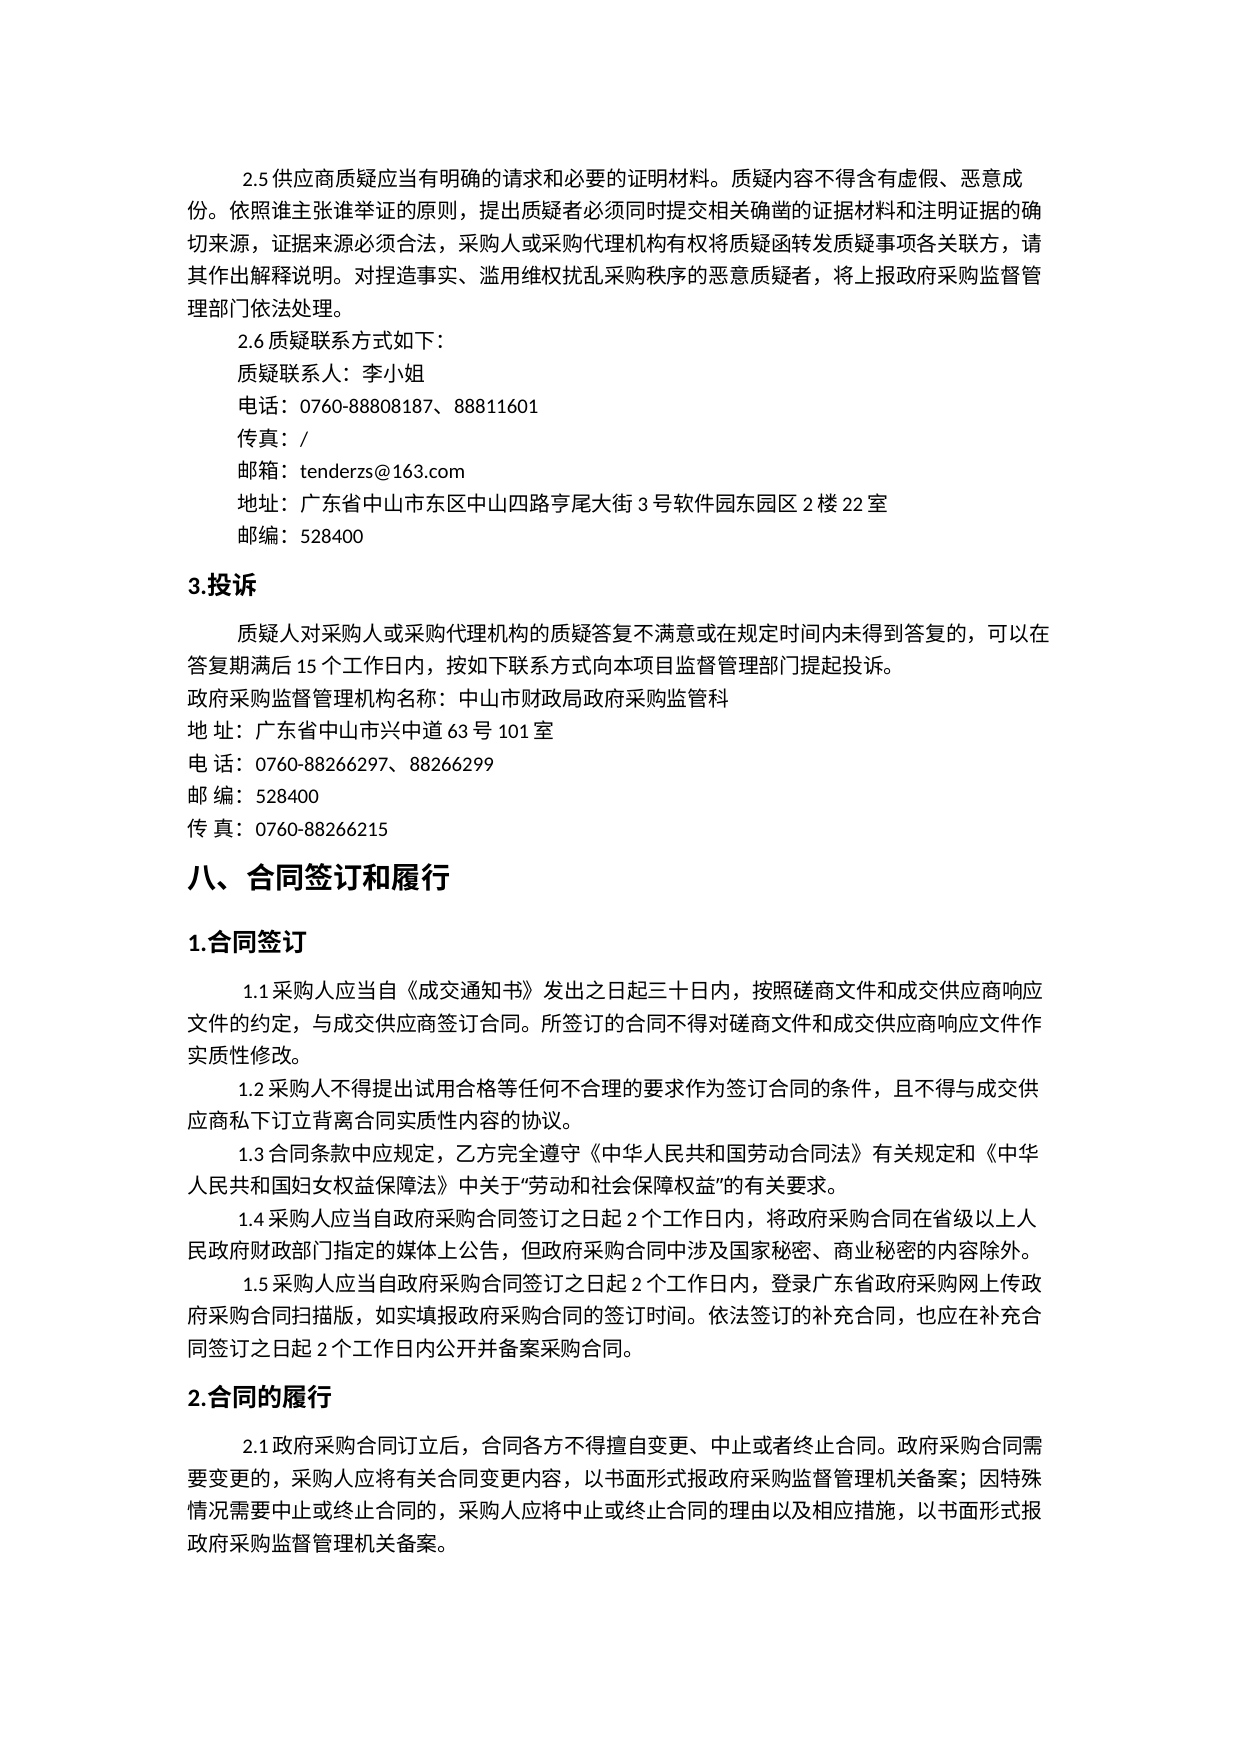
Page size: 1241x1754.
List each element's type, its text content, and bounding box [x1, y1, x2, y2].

text 1.合同签订 [187, 909, 1053, 974]
text 质疑联系人：李小姐 [187, 357, 1053, 389]
text 地 址：广东省中山市兴中道63号101室 [187, 714, 1053, 747]
text 地址：广东省中山市东区中山四路亨尾大街3号软件园东园区2楼22室 [187, 487, 1053, 519]
text 1.5采购人应当自政府采购合同签订之日起2个工作日内，登录广东省政府采购网上传政府采购合同扫描版，如实填报政府采购合同的签订时间。依法签订的补充合同，也应在补充合同签订之日起2个工作日内公开并备案采购合同。 [187, 1267, 1053, 1364]
text 1.3合同条款中应规定，乙方完全遵守《中华人民共和国劳动合同法》有关规定和《中华人民共和国妇女权益保障法》中关于“劳动和社会保障权益”的有关要求。 [187, 1137, 1053, 1202]
text 邮编：528400 [187, 519, 1053, 552]
text 2.6质疑联系方式如下： [187, 324, 1053, 357]
text 2.合同的履行 [187, 1364, 1053, 1429]
text 3.投诉 [187, 552, 1053, 617]
text 传 真：0760-88266215 [187, 812, 1053, 844]
text 1.2采购人不得提出试用合格等任何不合理的要求作为签订合同的条件，且不得与成交供应商私下订立背离合同实质性内容的协议。 [187, 1072, 1053, 1137]
text 八、合同签订和履行 [187, 844, 1053, 909]
text 2.1政府采购合同订立后，合同各方不得擅自变更、中止或者终止合同。政府采购合同需要变更的，采购人应将有关合同变更内容，以书面形式报政府采购监督管理机关备案；因特殊情况需要中止或终止合同的，采购人应将中止或终止合同的理由以及相应措施，以书面形式报政府采购监督管理机关备案。 [187, 1429, 1053, 1559]
text 2.5供应商质疑应当有明确的请求和必要的证明材料。质疑内容不得含有虚假、恶意成份。依照谁主张谁举证的原则，提出质疑者必须同时提交相关确凿的证据材料和注明证据的确切来源，证据来源必须合法，采购人或采购代理机构有权将质疑函转发质疑事项各关联方，请其作出解释说明。对捏造事实、滥用维权扰乱采购秩序的恶意质疑者，将上报政府采购监督管理部门依法处理。 [187, 162, 1053, 324]
text 1.4采购人应当自政府采购合同签订之日起2个工作日内，将政府采购合同在省级以上人民政府财政部门指定的媒体上公告，但政府采购合同中涉及国家秘密、商业秘密的内容除外。 [187, 1202, 1053, 1267]
text 电 话：0760-88266297、88266299 [187, 747, 1053, 779]
text 电话：0760-88808187、88811601 [187, 389, 1053, 422]
text 传真：/ [187, 422, 1053, 454]
text 质疑人对采购人或采购代理机构的质疑答复不满意或在规定时间内未得到答复的，可以在答复期满后15个工作日内，按如下联系方式向本项目监督管理部门提起投诉。 [187, 617, 1053, 682]
text 政府采购监督管理机构名称：中山市财政局政府采购监管科 [187, 682, 1053, 714]
text 邮 编：528400 [187, 779, 1053, 812]
text 1.1采购人应当自《成交通知书》发出之日起三十日内，按照磋商文件和成交供应商响应文件的约定，与成交供应商签订合同。所签订的合同不得对磋商文件和成交供应商响应文件作实质性修改。 [187, 974, 1053, 1072]
text 邮箱：tenderzs@163.com [187, 454, 1053, 487]
